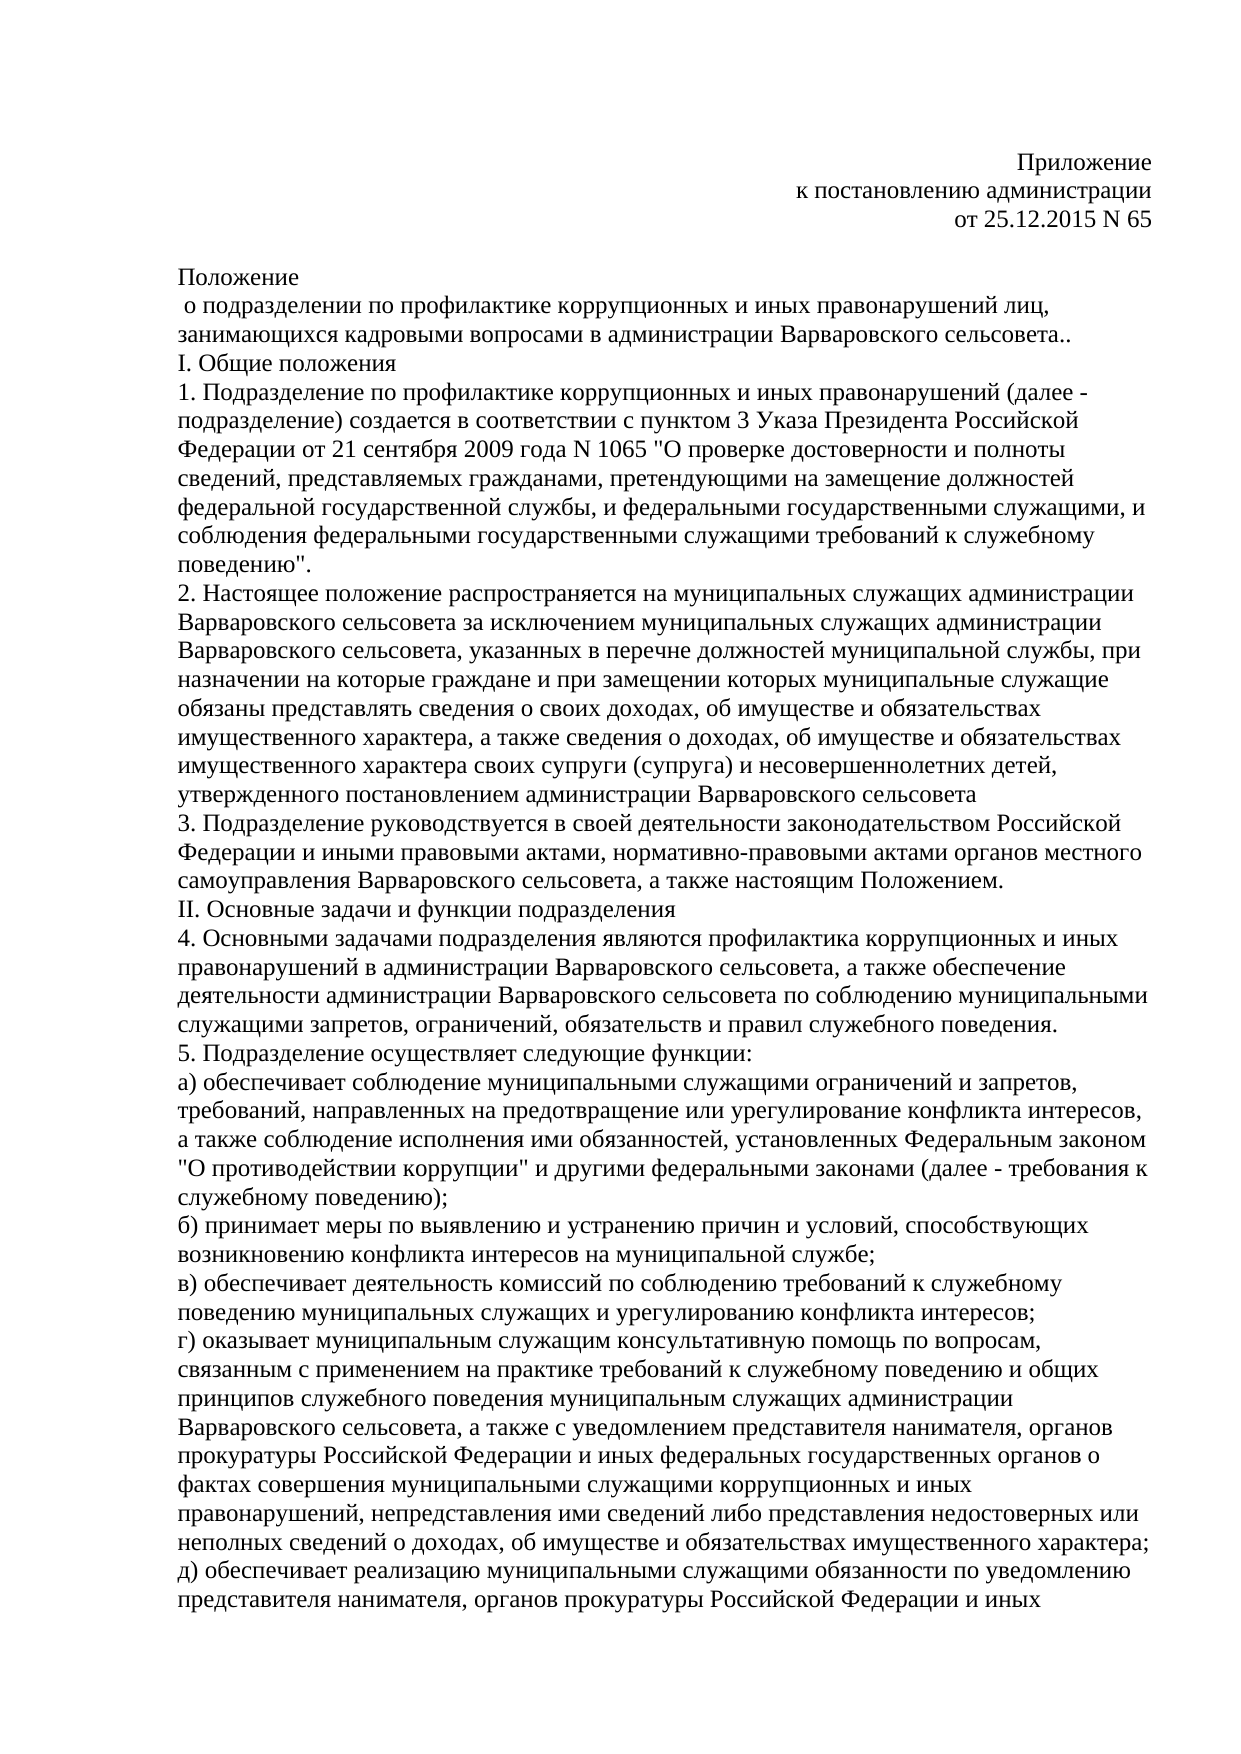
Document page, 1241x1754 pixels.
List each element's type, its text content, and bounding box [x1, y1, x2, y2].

text Приложение к постановлению администрации [177, 147, 1152, 204]
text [177, 291, 1152, 1613]
text Положение [177, 233, 1152, 291]
text от 25.12.2015 N 65 [177, 204, 1152, 233]
